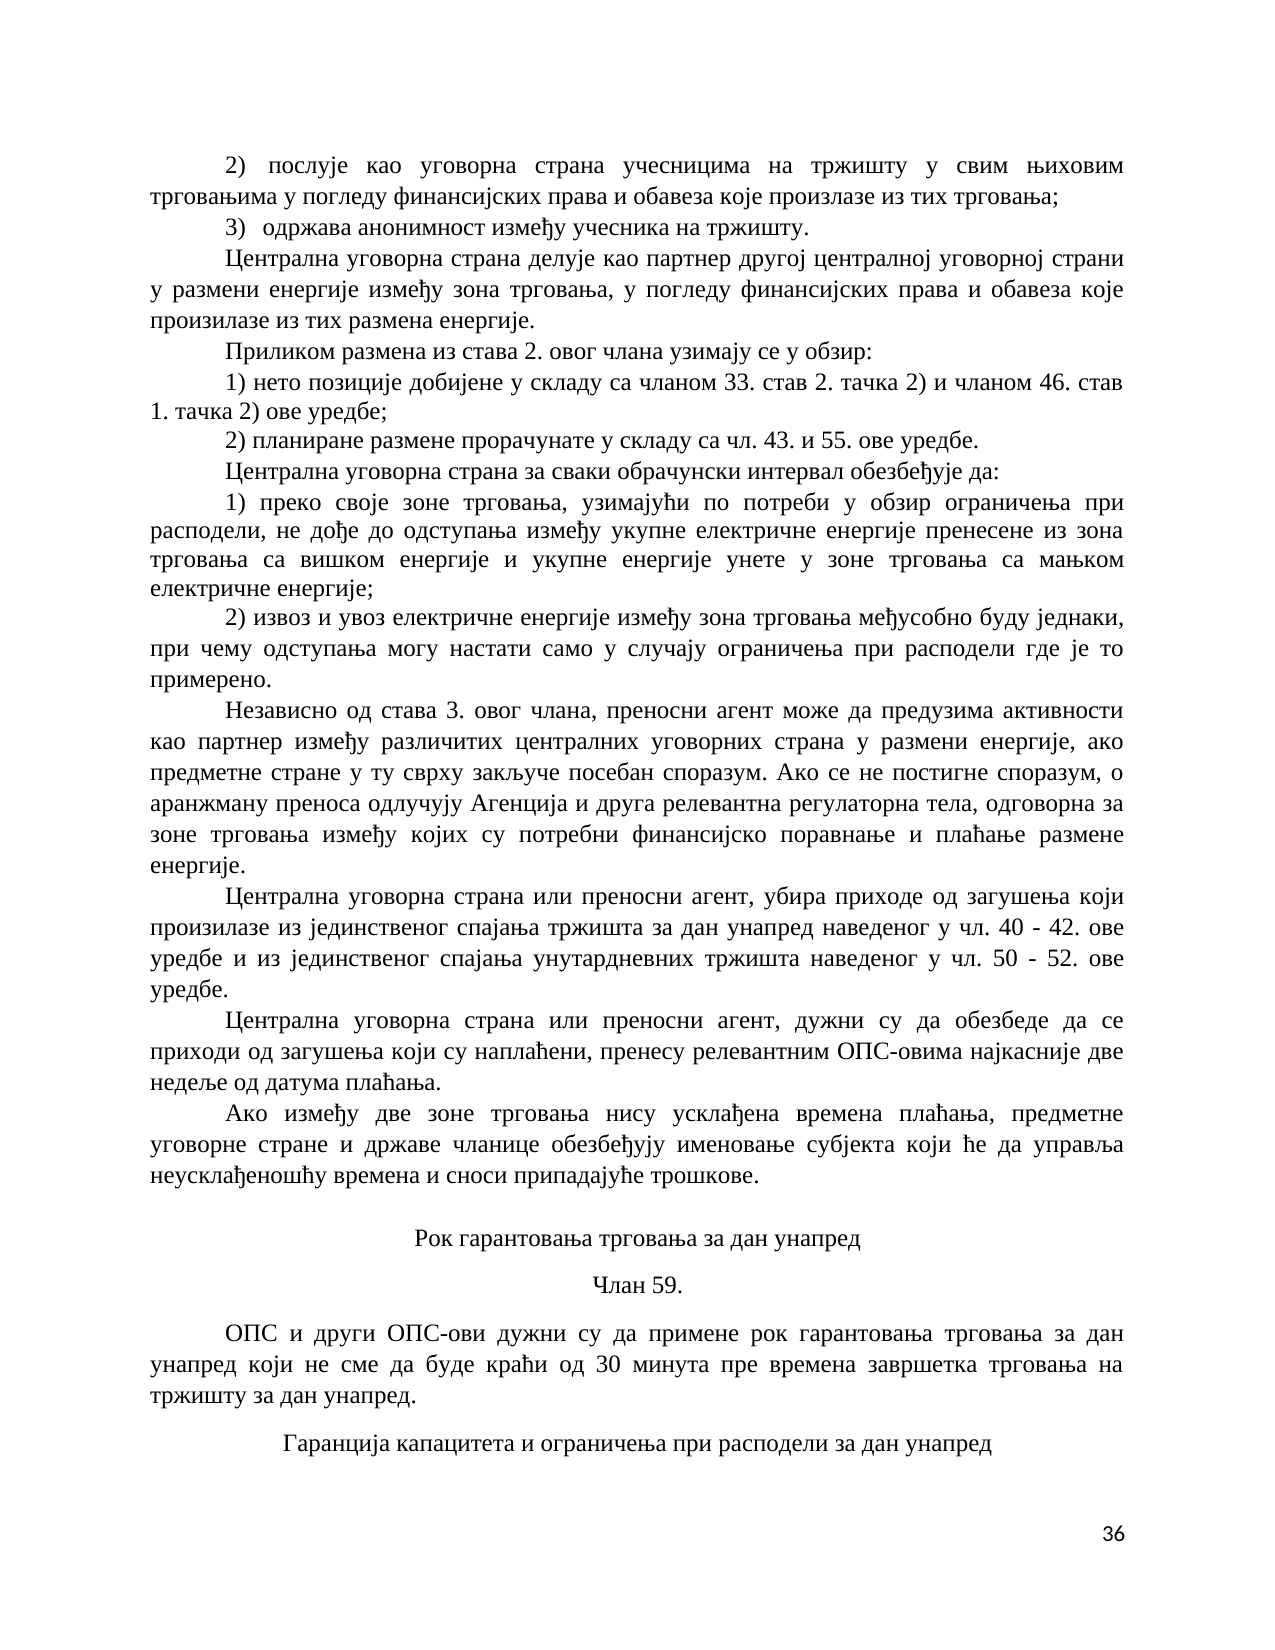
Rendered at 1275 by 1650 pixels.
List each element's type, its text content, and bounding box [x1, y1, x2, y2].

text Гаранција капацитета и ограничења при расподели за дан унапред [150, 1428, 1125, 1457]
text Централна уговорна страна делује као партнер другој централној уговорној страни у размени енергије између зона трговања, у погледу финансијских права и обавеза које произилазе из тих размена енергије. [150, 243, 1125, 334]
text 2) планиране размене прорачунате у складу са чл. 43. и 55. ове уредбе. [150, 425, 1125, 453]
text 2) извоз и увоз електричне енергије између зона трговања међусобно буду једнаки, при чему одступања могу настати само у случају ограничења при расподели где је то примерено. [150, 602, 1125, 693]
text Централна уговорна страна или преносни агент, убира приходе од загушења који произилазе из јединственог спајања тржишта за дан унапред наведеног у чл. 40 - 42. ове уредбе и из јединственог спајања унутардневних тржишта наведеног у чл. 50 - 52. ове уредбе. [150, 881, 1125, 1003]
text 1) нето позиције добијене у складу са чланом 33. став 2. тачка 2) и чланом 46. став 1. тачка 2) ове уредбе; [150, 367, 1125, 425]
text ОПС и други ОПС-ови дужни су да примене рок гарантовања трговања за дан унапред који не сме да буде краћи од 30 минута пре времена завршетка трговања на тржишту за дан унапред. [150, 1318, 1125, 1409]
text Члан 59. [150, 1270, 1125, 1299]
text Приликом размена из става 2. овог члана узимају се у обзир: [150, 336, 1125, 365]
text Ако између две зоне трговања нису усклађена времена плаћања, предметне уговорне стране и државе чланице обезбеђују именовање субјекта који ће да управља неусклађеношћу времена и сноси припадајуће трошкове. [150, 1098, 1125, 1189]
list послује као уговорна страна учесницима на тржишту у свим њиховим трговањима у погледу финансијских права и обавеза које произлазе из тих трговања; [150, 150, 1125, 210]
text Рок гарантовања трговања за дан унапред [150, 1223, 1125, 1251]
text Независно од става 3. овог члана, преносни агент може да предузима активности као партнер између различитих централних уговорних страна у размени енергије, ако предметне стране у ту сврху закључе посебан споразум. Ако се не постигне споразум, о аранжману преноса одлучују Агенција и друга релевантна регулаторна тела, одговорна за зоне трговања између којих су потребни финансијско поравнање и плаћање размене енергије. [150, 695, 1125, 879]
text Централна уговорна страна или преносни агент, дужни су да обезбеде да се приходи од загушења који су наплаћени, пренесу релевантним ОПС-овима најкасније две недеље од датума плаћања. [150, 1005, 1125, 1096]
list одржава анонимност између учесника на тржишту. [225, 212, 1125, 241]
text 1) преко своје зоне трговања, узимајући по потреби у обзир ограничења при расподели, не дође до одступања између укупне електричне енергије пренесене из зона трговања са вишком енергије и укупне енергије унете у зоне трговања са мањком електричне енергије; [150, 487, 1125, 602]
text Централна уговорна страна за сваки обрачунски интервал обезбеђује да: [150, 456, 1125, 484]
